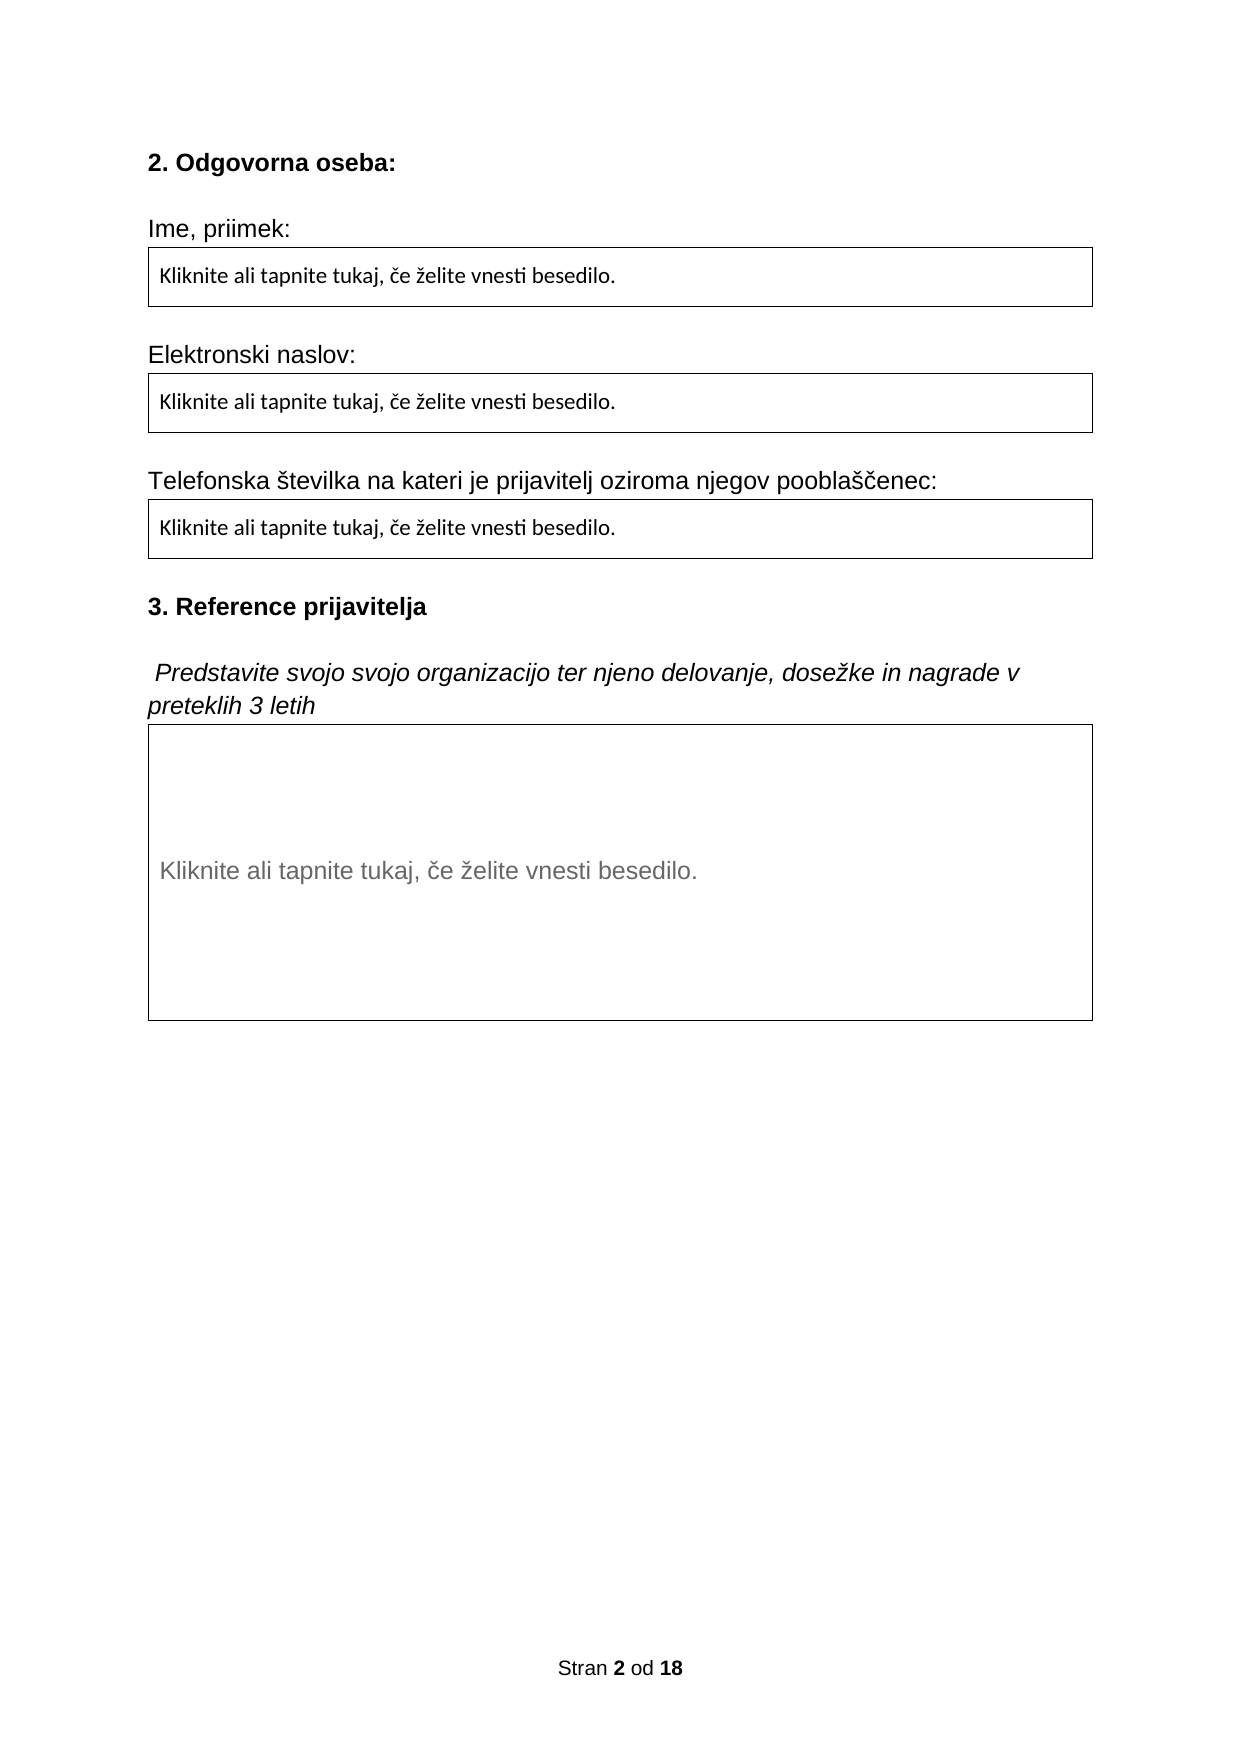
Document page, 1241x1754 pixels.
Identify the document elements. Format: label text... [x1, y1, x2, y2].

text Ime, priimek: [148, 214, 1093, 242]
text Elektronski naslov: [148, 340, 1093, 368]
text 2. Odgovorna oseba: [148, 148, 1093, 176]
text Telefonska številka na kateri je prijavitelj oziroma njegov pooblaščenec: [148, 466, 1093, 495]
text 3. Reference prijavitelja [148, 592, 1093, 621]
text Predstavite svojo svojo organizacijo ter njeno delovanje, dosežke in nagrade v preteklih 3 letih [148, 658, 1093, 720]
